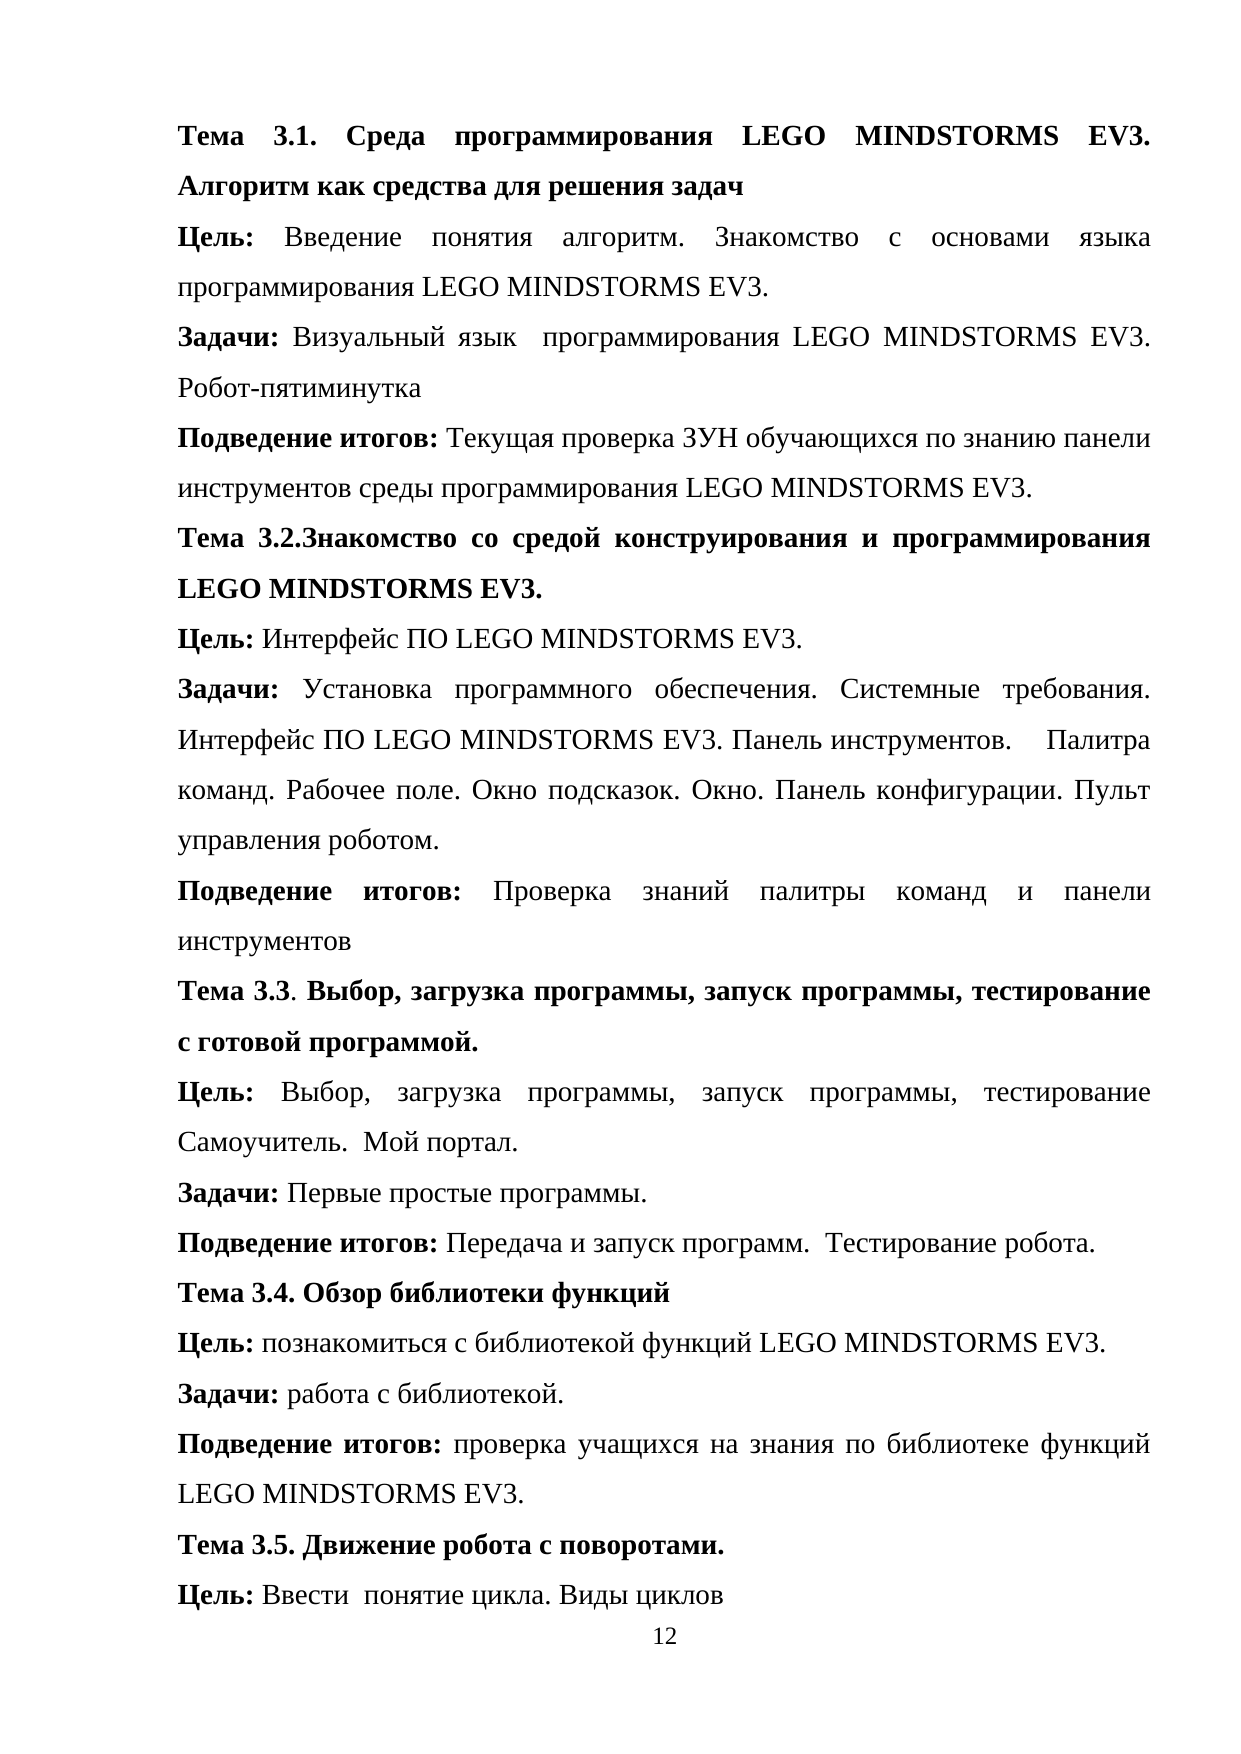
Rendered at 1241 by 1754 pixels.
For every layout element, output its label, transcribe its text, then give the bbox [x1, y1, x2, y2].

text Подведение итогов: Текущая проверка ЗУН обучающихся по знанию панели инструментов среды программирования LEGO MINDSTORMS EV3. [177, 420, 1152, 504]
text Подведение итогов: проверка учащихся на знания по библиотеке функций LEGO MINDSTORMS EV3. [177, 1426, 1152, 1510]
text Подведение итогов: Проверка знаний палитры команд и панели инструментов [177, 873, 1152, 957]
text Цель: Интерфейс ПО LEGO MINDSTORMS EV3. [177, 621, 1152, 655]
text Тема 3.1. Среда программирования LEGO MINDSTORMS EV3. Алгоритм как средства для решения задач [177, 118, 1152, 202]
text Тема 3.3. Выбор, загрузка программы, запуск программы, тестирование с готовой программой. [177, 973, 1152, 1057]
text Цель: Выбор, загрузка программы, запуск программы, тестирование Самоучитель. Мой портал. [177, 1074, 1152, 1158]
text Тема 3.4. Обзор библиотеки функций [177, 1275, 1152, 1309]
text Тема 3.5. Движение робота с поворотами. [177, 1527, 1152, 1560]
text Цель: Введение понятия алгоритм. Знакомство с основами языка программирования LEGO MINDSTORMS EV3. [177, 219, 1152, 303]
text Задачи: Визуальный язык программирования LEGO MINDSTORMS EV3. Робот-пятиминутка [177, 319, 1152, 403]
text Подведение итогов: Передача и запуск программ. Тестирование робота. [177, 1225, 1152, 1258]
text Цель: познакомиться с библиотекой функций LEGO MINDSTORMS EV3. [177, 1326, 1152, 1359]
text Тема 3.2.Знакомство со средой конструирования и программирования LEGO MINDSTORMS EV3. [177, 521, 1152, 604]
text Задачи: Первые простые программы. [177, 1175, 1152, 1208]
text Цель: Ввести понятие цикла. Виды циклов [177, 1577, 1152, 1611]
text Задачи: Установка программного обеспечения. Системные требования. Интерфейс ПО LEGO MINDSTORMS EV3. Панель инструментов. Палитра команд. Рабочее поле. Окно подсказок. Окно. Панель конфигурации. Пульт управления роботом. [177, 672, 1152, 856]
text Задачи: работа с библиотекой. [177, 1376, 1152, 1409]
